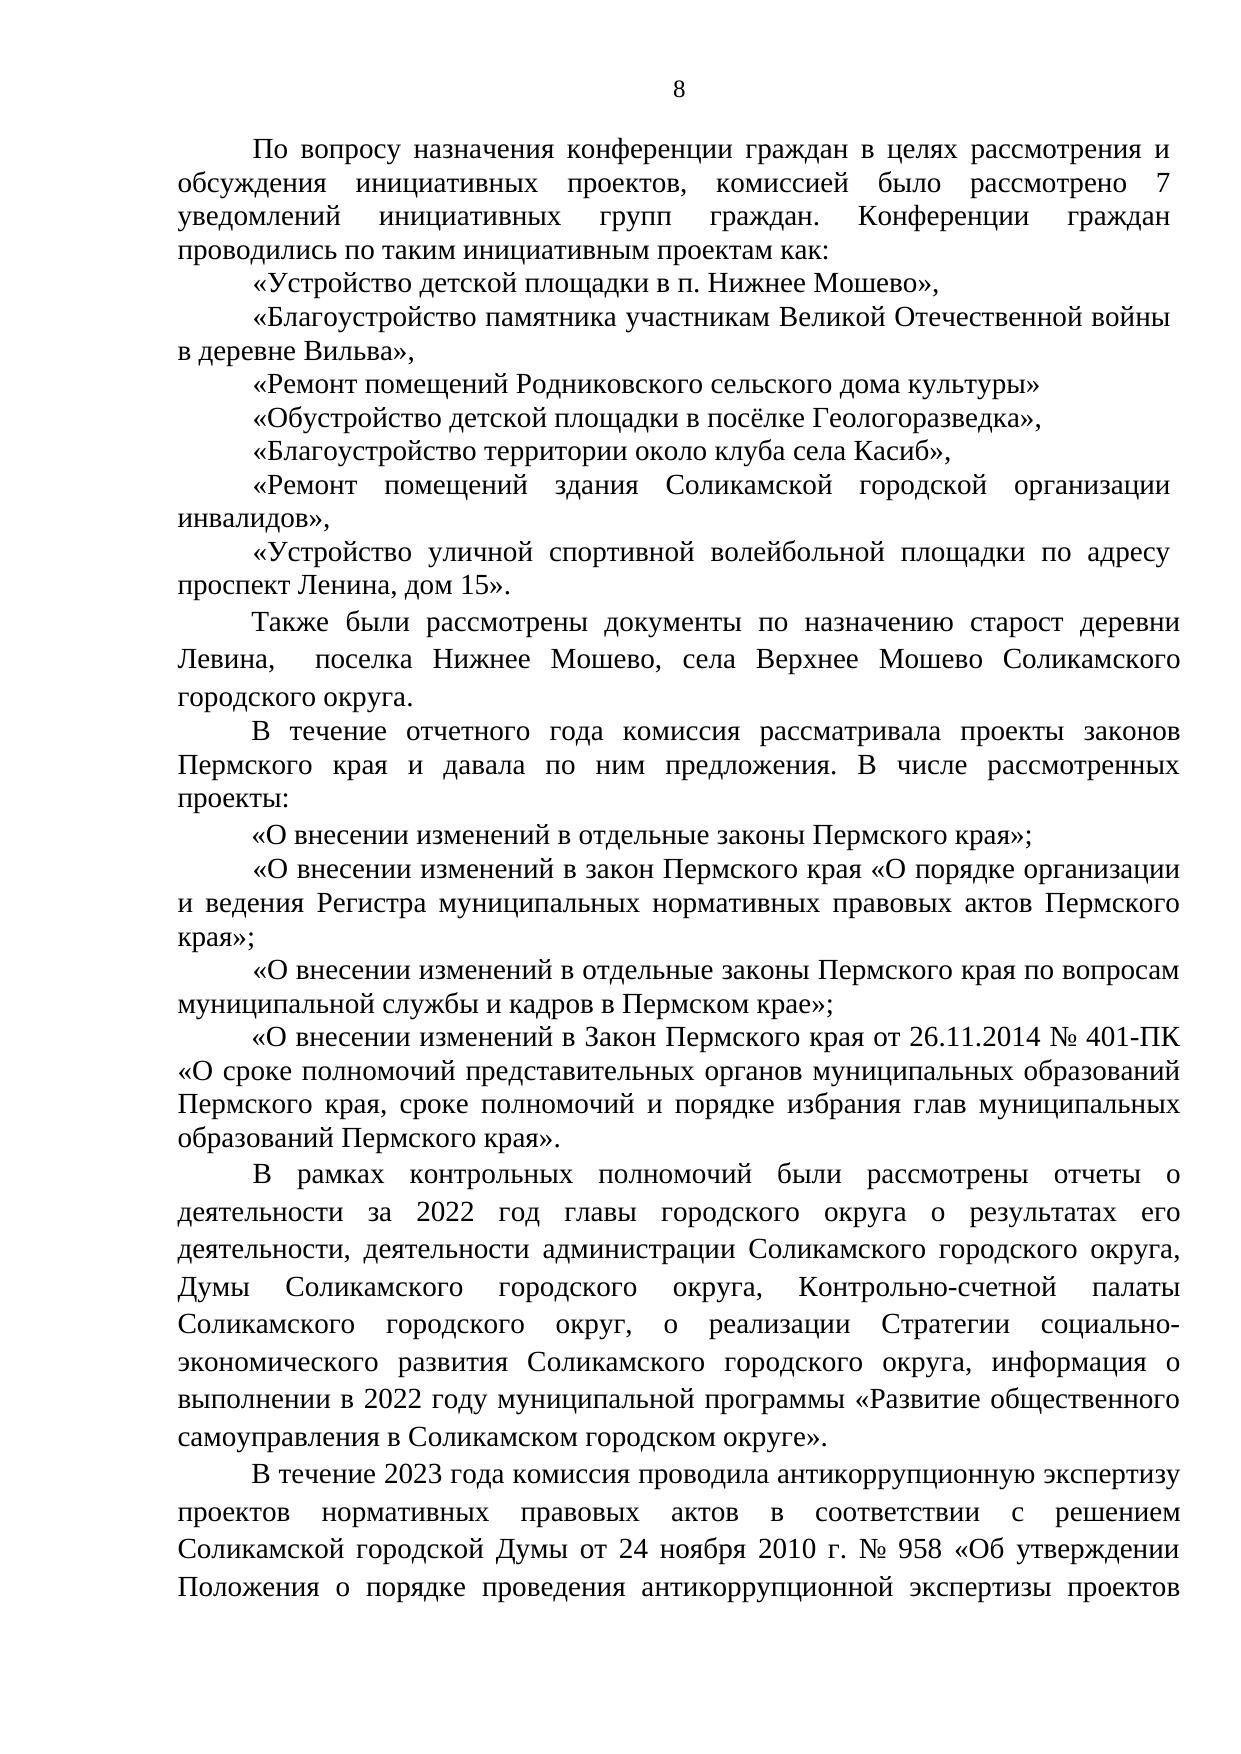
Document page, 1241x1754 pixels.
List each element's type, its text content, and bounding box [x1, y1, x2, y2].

text «О внесении изменений в закон Пермского края «О порядке организации и ведения Регистра муниципальных нормативных правовых актов Пермского края»; [177, 852, 1181, 952]
text «О внесении изменений в Закон Пермского края от 26.11.2014 № 401-ПК «О сроке полномочий представительных органов муниципальных образований Пермского края, сроке полномочий и порядке избрания глав муниципальных образований Пермского края». [177, 1019, 1181, 1153]
text «Ремонт помещений Родниковского сельского дома культуры» [177, 366, 1171, 400]
text «Ремонт помещений здания Соликамской городской организации инвалидов», [177, 467, 1171, 534]
text «Обустройство детской площадки в посёлке Геологоразведка», [177, 400, 1171, 433]
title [177, 1453, 1181, 1603]
text «О внесении изменений в отдельные законы Пермского края по вопросам муниципальной службы и кадров в Пермском крае»; [177, 952, 1181, 1019]
text В течение отчетного года комиссия рассматривала проекты законов Пермского края и давала по ним предложения. В числе рассмотренных проекты: [177, 713, 1181, 814]
text «О внесении изменений в отдельные законы Пермского края»; [177, 814, 1181, 852]
text «Устройство детской площадки в п. Нижнее Мошево», [177, 266, 1171, 299]
text В рамках контрольных полномочий были рассмотрены отчеты о деятельности за 2022 год главы городского округа о результатах его деятельности, деятельности администрации Соликамского городского округа, Думы Соликамского городского округа, Контрольно-счетной палаты Соликамского городского округ, о реализации Стратегии социально-экономического развития Соликамского городского округа, информация о выполнении в 2022 году муниципальной программы «Развитие общественного самоуправления в Соликамском городском округе». [177, 1153, 1181, 1453]
text По вопросу назначения конференции граждан в целях рассмотрения и обсуждения инициативных проектов, комиссией было рассмотрено 7 уведомлений инициативных групп граждан. Конференции граждан проводились по таким инициативным проектам как: [177, 131, 1171, 266]
text «Благоустройство территории около клуба села Касиб», [177, 433, 1171, 467]
text Также были рассмотрены документы по назначению старост деревни Левина, поселка Нижнее Мошево, села Верхнее Мошево Соликамского городского округа. [177, 601, 1181, 713]
text «Устройство уличной спортивной волейбольной площадки по адресу проспект Ленина, дом 15». [177, 534, 1171, 601]
text «Благоустройство памятника участникам Великой Отечественной войны в деревне Вильва», [177, 299, 1171, 366]
